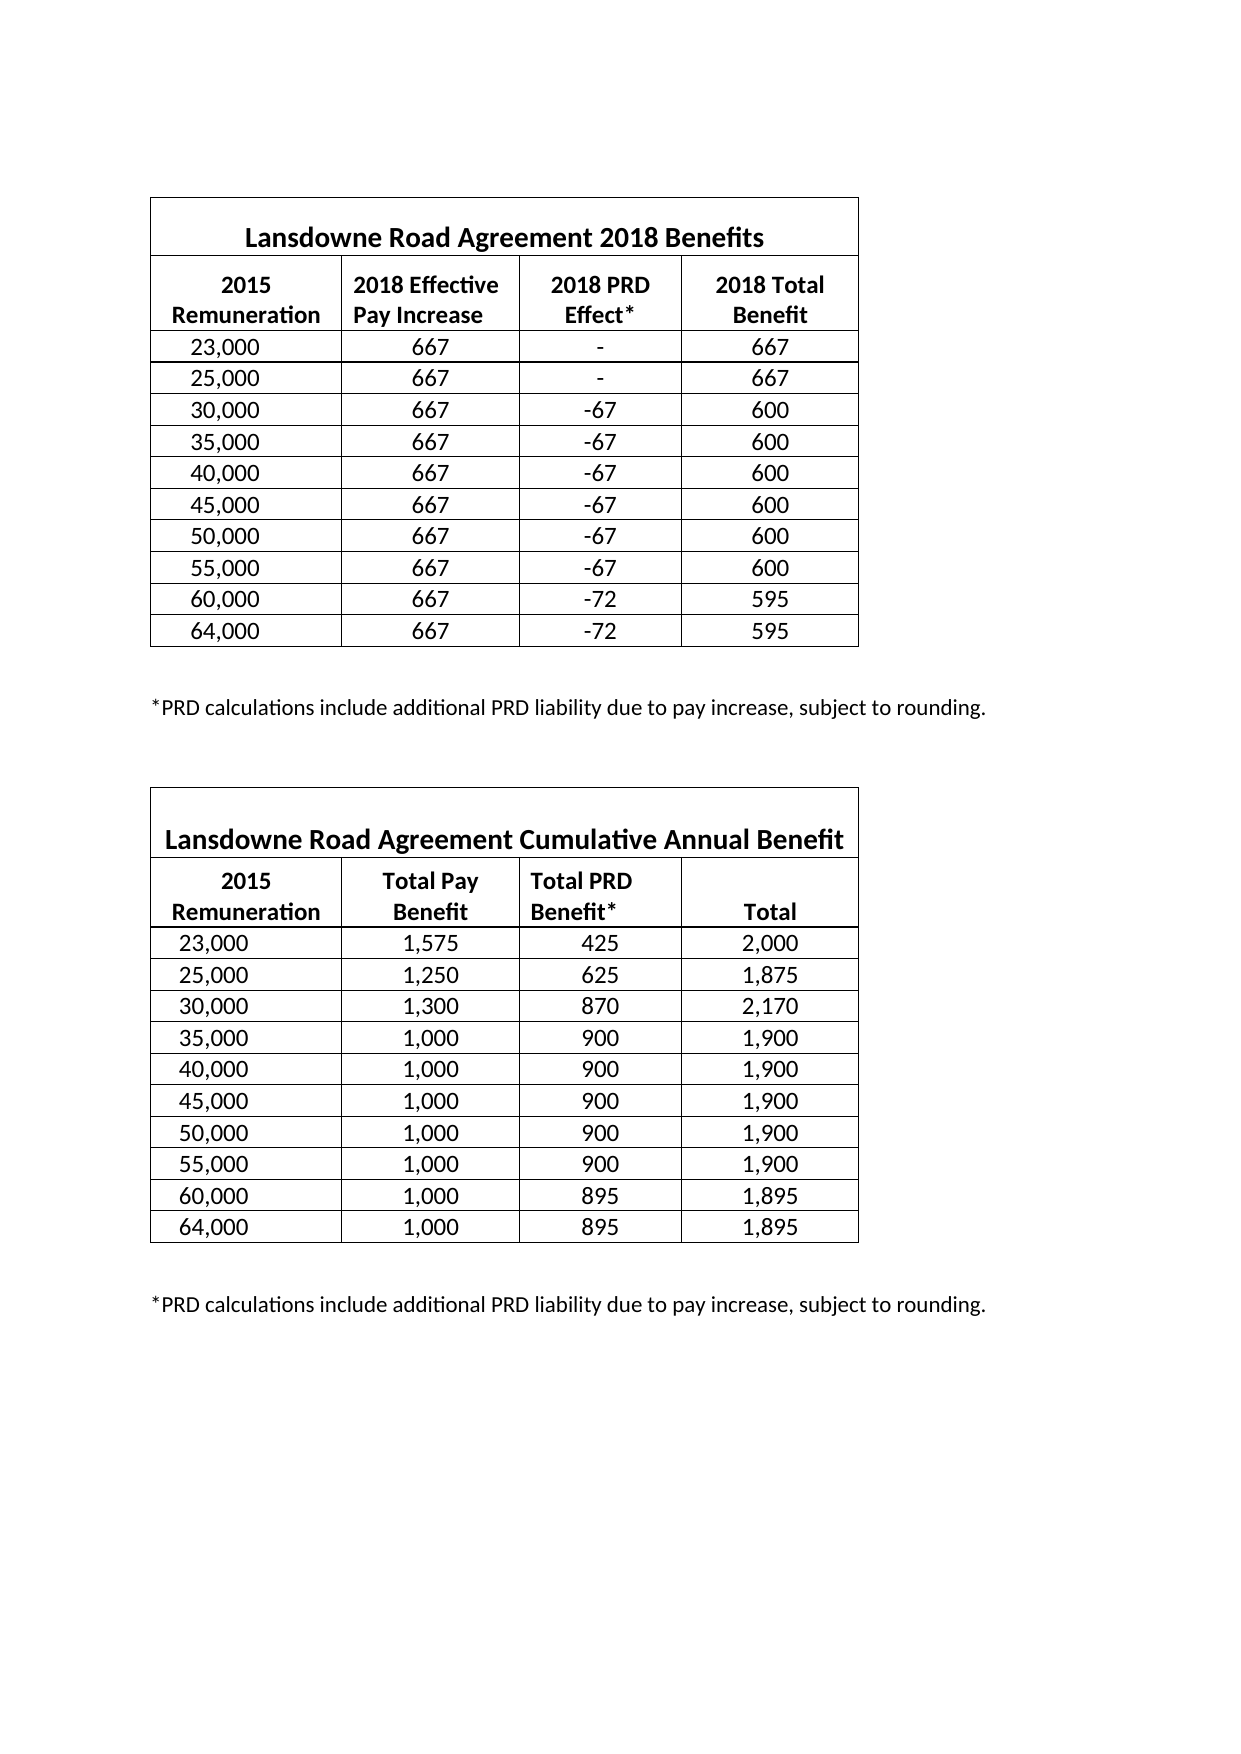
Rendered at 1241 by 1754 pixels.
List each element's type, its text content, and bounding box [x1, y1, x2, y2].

table_cell 23,000 [151, 928, 341, 958]
table_cell 1,000 [342, 1148, 519, 1179]
text *PRD calculations include additional PRD liability due to pay increase, subject to rounding. [150, 1290, 1090, 1318]
table_cell 667 [342, 394, 519, 424]
table_cell 667 [342, 363, 519, 393]
table_cell 1,900 [682, 1117, 858, 1147]
table_cell 895 [520, 1180, 681, 1210]
table_cell 45,000 [151, 1085, 341, 1116]
table_cell - [520, 363, 681, 393]
table_header Lansdowne Road Agreement Cumulative Annual Benefit [151, 788, 858, 857]
table_cell 667 [342, 426, 519, 456]
table_cell 60,000 [151, 1180, 341, 1210]
table_cell 600 [682, 394, 858, 424]
table_cell 25,000 [151, 363, 341, 393]
table_cell 595 [682, 584, 858, 614]
table_cell 600 [682, 552, 858, 582]
table_cell 1,895 [682, 1180, 858, 1210]
table_cell Total Pay Benefit [342, 858, 519, 926]
table_cell 1,000 [342, 1054, 519, 1084]
table_header Lansdowne Road Agreement 2018 Benefits [151, 198, 858, 255]
table_cell 870 [520, 991, 681, 1021]
table_cell 2015 Remuneration [151, 256, 341, 330]
table_cell 45,000 [151, 489, 341, 519]
table_cell 667 [342, 489, 519, 519]
table_cell 64,000 [151, 1211, 341, 1242]
table_cell 1,900 [682, 1148, 858, 1179]
table_cell 2018 Effective Pay Increase [342, 256, 519, 330]
table_cell 1,000 [342, 1085, 519, 1116]
table_cell 55,000 [151, 552, 341, 582]
table_cell 600 [682, 520, 858, 551]
table_cell 625 [520, 959, 681, 989]
table_cell 667 [682, 363, 858, 393]
table_cell -72 [520, 584, 681, 614]
table_cell -67 [520, 394, 681, 424]
table_cell 64,000 [151, 615, 341, 646]
table_cell 667 [342, 584, 519, 614]
table_cell 1,875 [682, 959, 858, 989]
table_cell 1,000 [342, 1117, 519, 1147]
table_cell Total PRD Benefit* [520, 858, 681, 926]
text *PRD calculations include additional PRD liability due to pay increase, subject to rounding. [150, 693, 1090, 721]
table_cell - [520, 331, 681, 361]
table_cell -67 [520, 552, 681, 582]
table_cell 30,000 [151, 991, 341, 1021]
table_cell 600 [682, 426, 858, 456]
table_cell 667 [342, 457, 519, 488]
table_cell 2018 PRD Effect* [520, 256, 681, 330]
table_cell 2015 Remuneration [151, 858, 341, 926]
table_cell 2,170 [682, 991, 858, 1021]
table_cell 600 [682, 489, 858, 519]
table_cell 667 [342, 552, 519, 582]
table_cell 1,900 [682, 1085, 858, 1116]
table_cell 2,000 [682, 928, 858, 958]
table_cell 900 [520, 1022, 681, 1053]
table_cell 900 [520, 1085, 681, 1116]
table_cell 55,000 [151, 1148, 341, 1179]
table_cell -72 [520, 615, 681, 646]
table_cell 23,000 [151, 331, 341, 361]
table_cell 1,000 [342, 1022, 519, 1053]
table_cell 895 [520, 1211, 681, 1242]
table_cell -67 [520, 426, 681, 456]
table_cell 1,895 [682, 1211, 858, 1242]
table_cell 667 [342, 331, 519, 361]
table_cell -67 [520, 520, 681, 551]
table_cell 1,000 [342, 1211, 519, 1242]
table_cell 40,000 [151, 457, 341, 488]
table_cell 50,000 [151, 520, 341, 551]
table_cell 50,000 [151, 1117, 341, 1147]
table_cell -67 [520, 457, 681, 488]
table_cell 35,000 [151, 1022, 341, 1053]
table_cell 60,000 [151, 584, 341, 614]
table_cell -67 [520, 489, 681, 519]
table_cell 667 [342, 520, 519, 551]
table_cell 2018 Total Benefit [682, 256, 858, 330]
table_cell 595 [682, 615, 858, 646]
table_cell 667 [682, 331, 858, 361]
table_cell 1,900 [682, 1022, 858, 1053]
table_cell 40,000 [151, 1054, 341, 1084]
table_cell 25,000 [151, 959, 341, 989]
table_cell 900 [520, 1054, 681, 1084]
table_cell 900 [520, 1117, 681, 1147]
table_cell 900 [520, 1148, 681, 1179]
table_cell 1,300 [342, 991, 519, 1021]
table_cell 600 [682, 457, 858, 488]
table_cell Total [682, 858, 858, 926]
table_cell 667 [342, 615, 519, 646]
table_cell 35,000 [151, 426, 341, 456]
table_cell 1,900 [682, 1054, 858, 1084]
table_cell 1,000 [342, 1180, 519, 1210]
table_cell 425 [520, 928, 681, 958]
table_cell 1,575 [342, 928, 519, 958]
table_cell 1,250 [342, 959, 519, 989]
table_cell 30,000 [151, 394, 341, 424]
